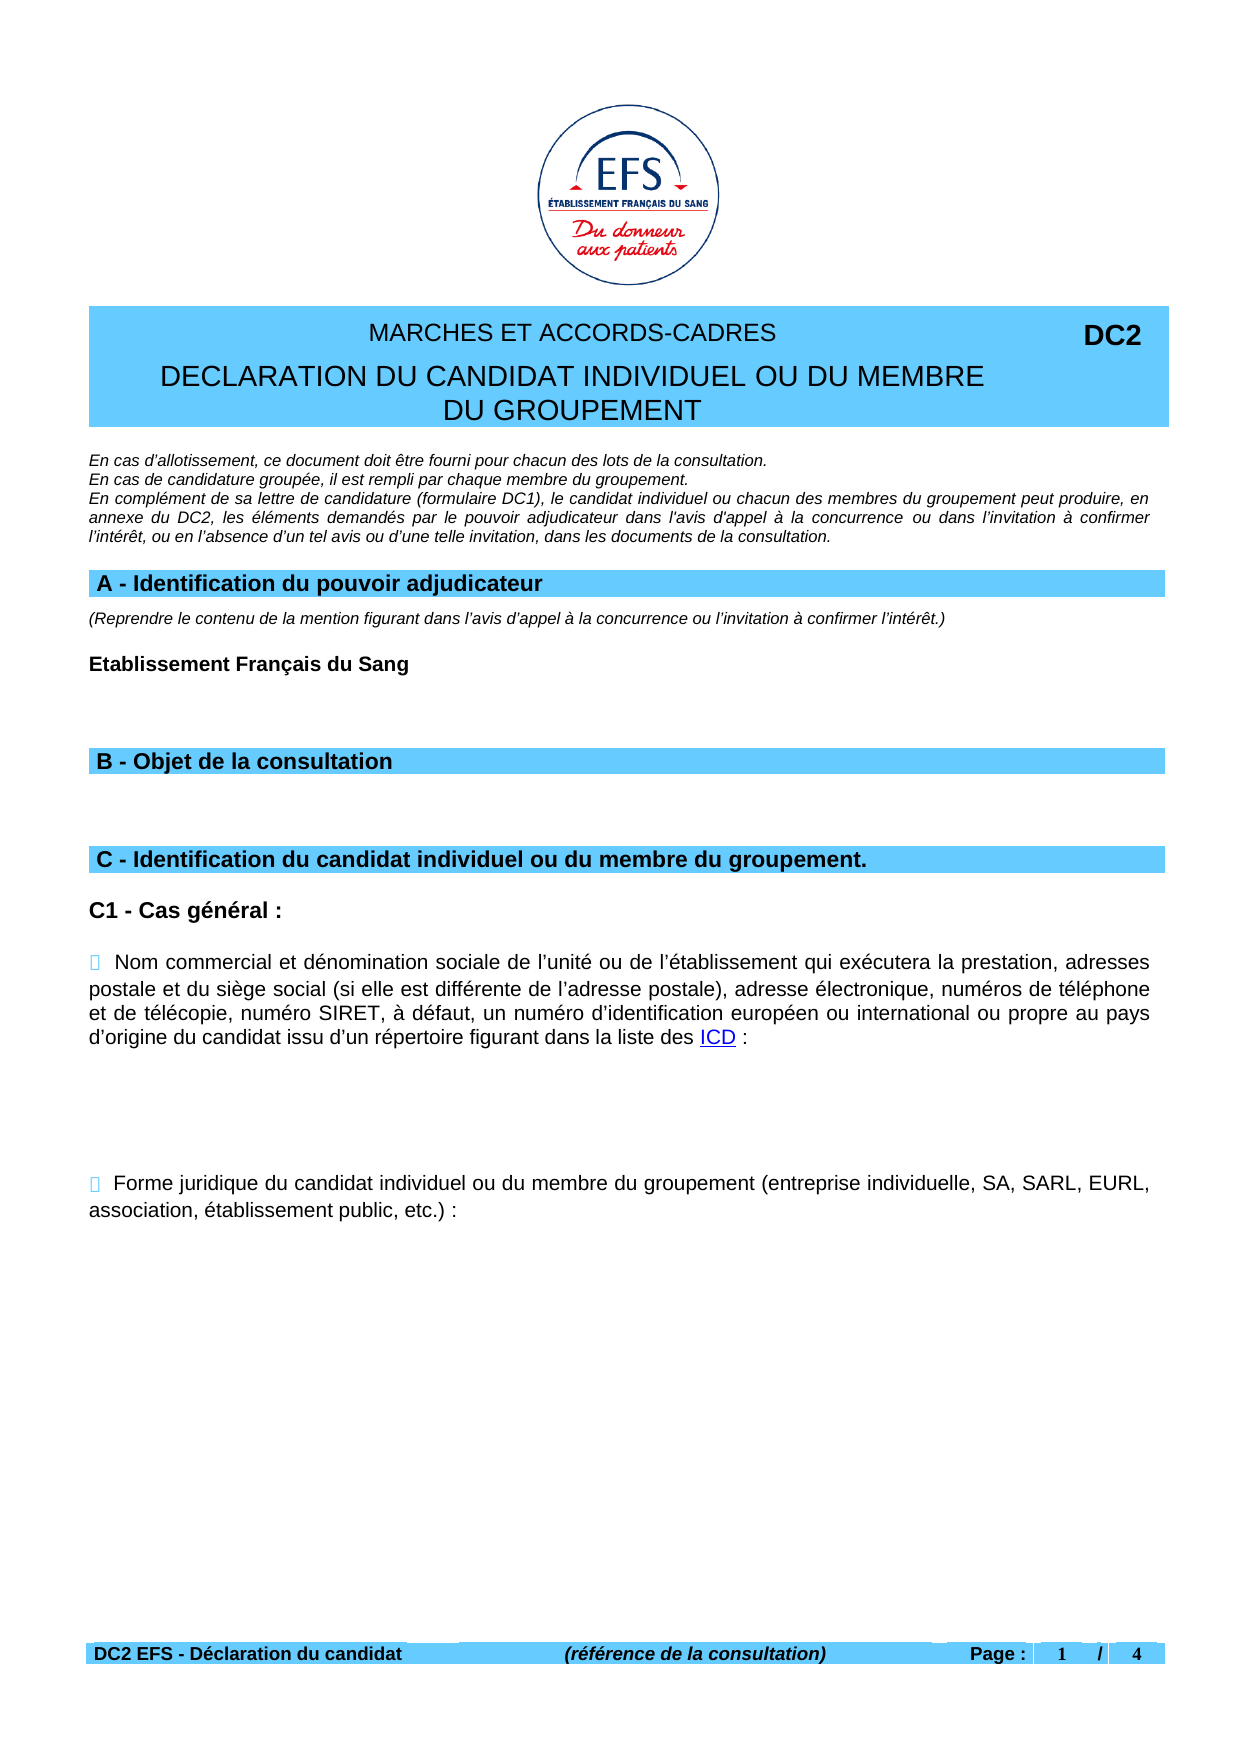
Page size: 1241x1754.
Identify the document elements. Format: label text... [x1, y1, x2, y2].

subtitle En cas d’allotissement, ce document doit être fourni pour chacun des lots de la consultation. [89, 451, 1152, 470]
text En complément de sa lettre de candidature (formulaire DC1), le candidat individuel ou chacun des membres du groupement peut produire, en annexe du DC2, les éléments demandés par le pouvoir adjudicateur dans l'avis d'appel à la concurrence ou dans l’invitation à confirmer l’intérêt, ou en l’absence d’un tel avis ou d’une telle invitation, dans les documents de la consultation. [89, 489, 1152, 546]
table_header C - Identification du candidat individuel ou du membre du groupement. [89, 846, 1165, 873]
text  Forme juridique du candidat individuel ou du membre du groupement (entreprise individuelle, SA, SARL, EURL, association, établissement public, etc.) : [89, 1168, 1152, 1222]
subtitle C1 - Cas général : [89, 897, 1152, 923]
text Etablissement Français du Sang [89, 652, 1152, 676]
table_header MARCHES ET ACCORDS-CADRES DECLARATION DU candidat INDIVIDUEL OU DU MEMBRE DU GROUPEMENT [89, 306, 1056, 427]
picture [516, 83, 740, 306]
table_header [89, 71, 1174, 306]
subtitle  Nom commercial et dénomination sociale de l’unité ou de l’établissement qui exécutera la prestation, adresses postale et du siège social (si elle est différente de l’adresse postale), adresse électronique, numéros de téléphone et de télécopie, numéro SIRET, à défaut, un numéro d’identification européen ou international ou propre au pays d’origine du candidat issu d’un répertoire figurant dans la liste des ICD : [89, 947, 1152, 1049]
subtitle (Reprendre le contenu de la mention figurant dans l’avis d’appel à la concurrence ou l’invitation à confirmer l’intérêt.) [89, 609, 1152, 628]
table_header DC2 [1056, 306, 1169, 427]
table_header A - Identification du pouvoir adjudicateur [89, 570, 1165, 597]
table_header B - Objet de la consultation [89, 748, 1165, 774]
text En cas de candidature groupée, il est rempli par chaque membre du groupement. [89, 470, 1152, 489]
